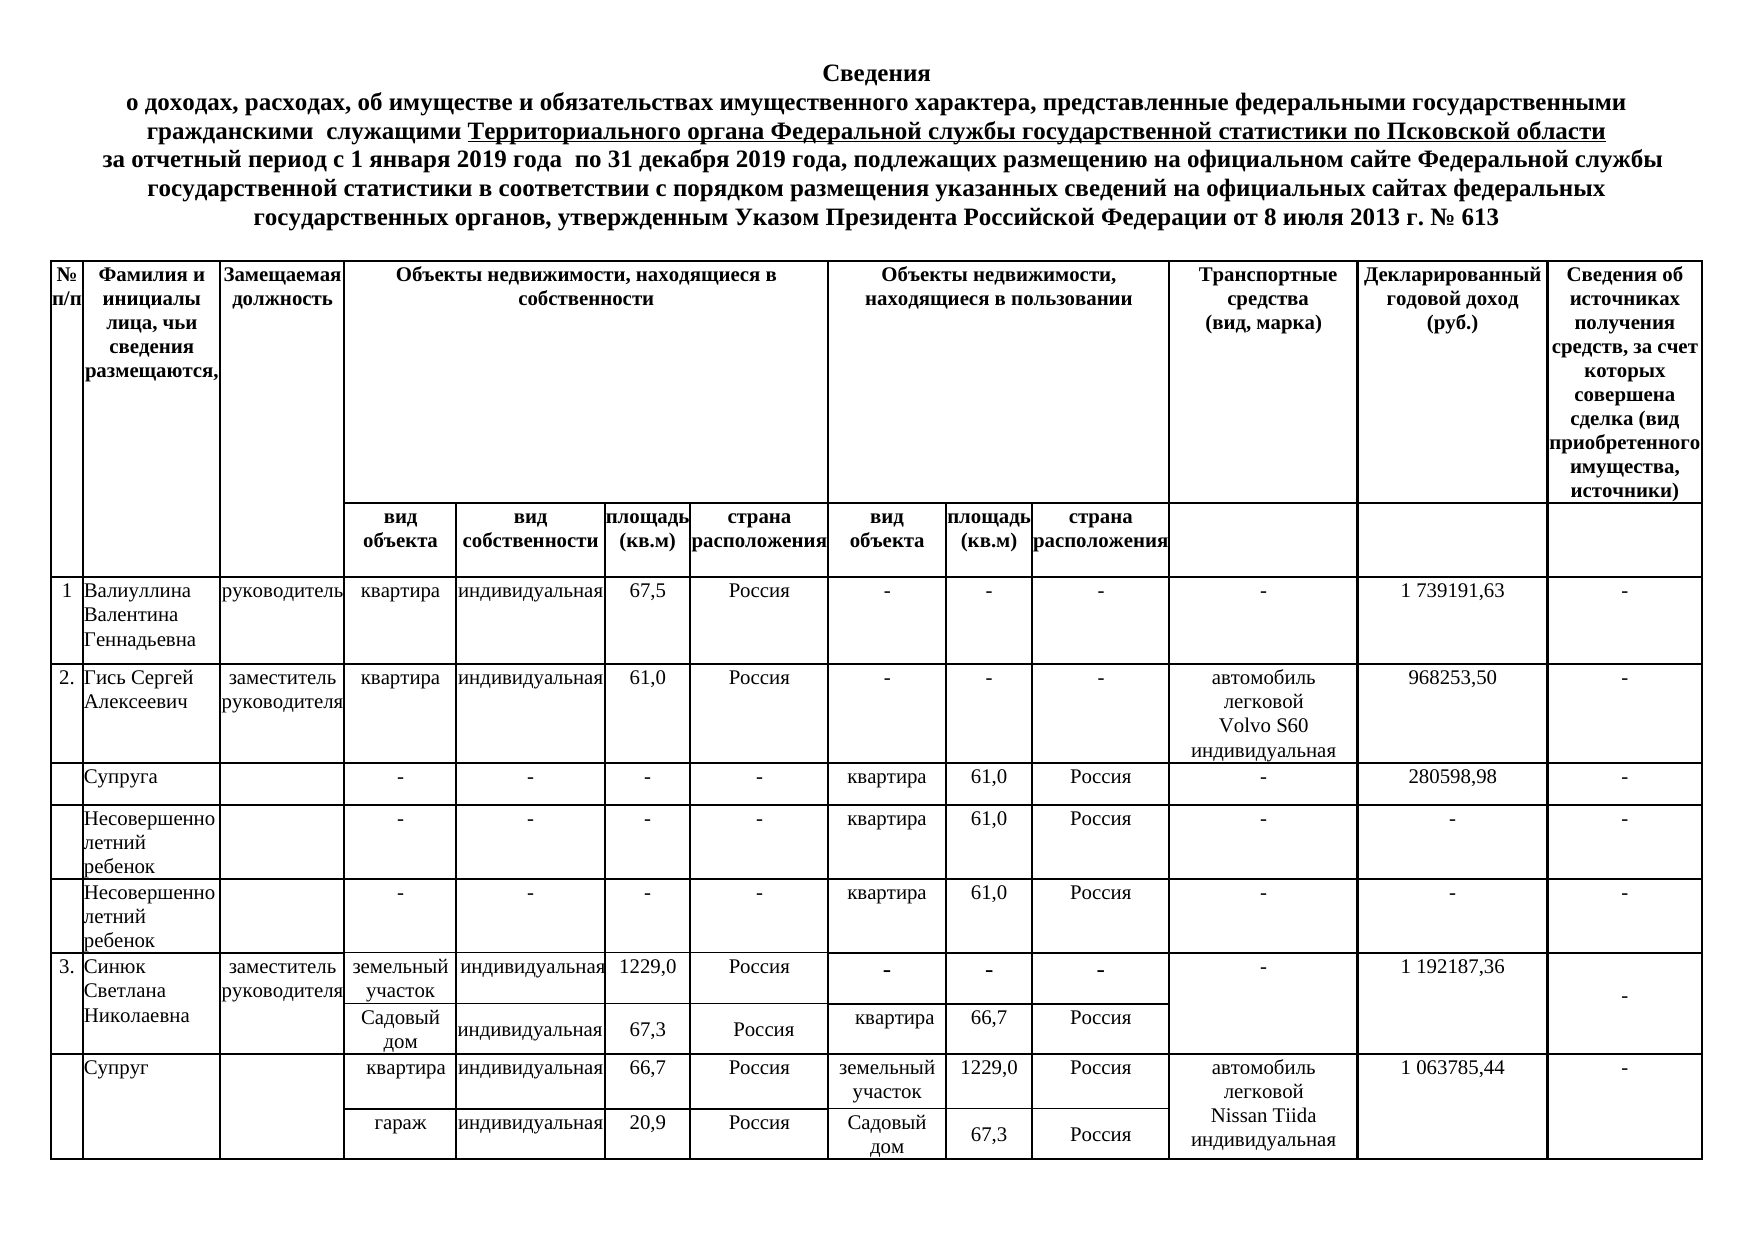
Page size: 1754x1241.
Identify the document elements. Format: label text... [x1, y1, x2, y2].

table_cell 20,9 [606, 1110, 689, 1158]
table_cell квартира [829, 806, 945, 878]
table_cell Несовершенно летний ребенок [84, 880, 219, 952]
table_cell - [1170, 764, 1356, 804]
table_cell 66,7 [606, 1055, 689, 1108]
table_cell квартира [345, 665, 455, 762]
table_cell [52, 880, 82, 952]
table_cell 67,3 [947, 1109, 1031, 1158]
table_cell квартира [829, 764, 945, 804]
table_cell индивидуальная [457, 1055, 604, 1108]
table_cell - [606, 880, 689, 952]
table_cell индивидуальная [457, 1004, 604, 1053]
text Сведения [74, 58, 1679, 87]
table_cell Несовершенно летний ребенок [84, 806, 219, 878]
table_cell заместитель руководителя [221, 954, 343, 1053]
table_cell Россия [1033, 1109, 1168, 1158]
table_header Объекты недвижимости, находящиеся в пользовании [829, 262, 1168, 502]
table_cell квартира [345, 1055, 455, 1108]
table_cell - [457, 880, 604, 952]
table_cell 61,0 [947, 764, 1031, 804]
text за отчетный период с 1 января 2019 года по 31 декабря 2019 года, подлежащих размещению на официальном сайте Федеральной службы государственной статистики в соответствии с порядком размещения указанных сведений на официальных сайтах федеральных государственных органов, утвержденным Указом Президента Российской Федерации от 8 июля 2013 г. № 613 [74, 144, 1679, 231]
table_cell автомобиль легковой Nissan Tiida индивидуальная [1170, 1055, 1356, 1158]
table_cell Россия [691, 953, 827, 1002]
table_cell - [1033, 665, 1168, 762]
table_cell 1229,0 [947, 1055, 1031, 1108]
table_cell индивидуальная [457, 1110, 604, 1158]
table_cell индивидуальная [457, 665, 604, 762]
table_cell 61,0 [947, 806, 1031, 878]
table_cell гараж [345, 1110, 455, 1158]
table_cell земельный участок [829, 1055, 945, 1108]
table_cell 1 [52, 578, 82, 663]
table_header Замещаемая должность [221, 262, 343, 576]
table_cell Россия [691, 1055, 827, 1108]
table_header Декларированный годовой доход (руб.) [1359, 262, 1546, 502]
table_cell - [829, 578, 945, 663]
table_cell [221, 1055, 343, 1158]
table_cell - [829, 954, 945, 1002]
table_cell - [947, 665, 1031, 762]
table_cell [221, 880, 343, 952]
table_cell - [457, 764, 604, 804]
table_cell квартира [829, 880, 945, 952]
table_cell 1 739191,63 [1359, 578, 1546, 663]
table_cell 66,7 [947, 1005, 1031, 1053]
table_cell 968253,50 [1359, 665, 1546, 762]
table_cell квартира [829, 1005, 945, 1053]
table_cell 1 192187,36 [1359, 954, 1546, 1053]
table_cell Россия [691, 578, 827, 663]
table_cell Валиуллина Валентина Геннадьевна [84, 578, 219, 663]
table_cell Гись Сергей Алексеевич [84, 665, 219, 762]
table_cell Россия [1033, 1005, 1168, 1053]
table_cell [52, 806, 82, 878]
table_cell - [947, 578, 1031, 663]
table_cell [1549, 504, 1701, 576]
table_header Сведения об источниках получения средств, за счет которых совершена сделка (вид приобретенного имущества, источники) [1549, 262, 1701, 502]
table_cell - [1359, 806, 1546, 878]
table_cell Синюк Светлана Николаевна [84, 954, 219, 1053]
table_cell 61,0 [606, 665, 689, 762]
table_cell 61,0 [947, 880, 1031, 952]
table_cell - [947, 954, 1031, 1002]
table_cell - [1033, 578, 1168, 663]
table_cell - [1549, 880, 1701, 952]
table_cell - [1170, 806, 1356, 878]
table_cell - [691, 806, 827, 878]
table_cell - [1549, 665, 1701, 762]
table_cell - [1170, 954, 1356, 1053]
table_cell заместитель руководителя [221, 665, 343, 762]
table_cell площадь (кв.м) [947, 504, 1031, 576]
table_cell 1229,0 [606, 953, 689, 1002]
table_header Фамилия и инициалы лица, чьи сведения размещаются, [84, 262, 219, 576]
table_cell Садовый дом [829, 1109, 945, 1158]
table_cell 67,3 [606, 1004, 689, 1053]
table_cell - [691, 880, 827, 952]
table_cell - [345, 764, 455, 804]
table_cell - [1170, 880, 1356, 952]
table_cell - [1170, 578, 1356, 663]
table_cell страна расположения [1033, 504, 1168, 576]
table_cell земельный участок [345, 953, 455, 1002]
table_cell - [1033, 954, 1168, 1002]
table_cell Супруга [84, 764, 219, 804]
table_cell 280598,98 [1359, 764, 1546, 804]
table_cell - [829, 665, 945, 762]
table_cell 1 063785,44 [1359, 1055, 1546, 1158]
table_cell - [345, 880, 455, 952]
table_cell - [1359, 880, 1546, 952]
table_cell [221, 806, 343, 878]
table_cell Россия [1033, 764, 1168, 804]
table_cell вид объекта [829, 504, 945, 576]
table_cell [52, 1055, 82, 1158]
table_cell [221, 764, 343, 804]
table_cell - [1549, 806, 1701, 878]
table_cell Садовый дом [345, 1004, 455, 1053]
table_cell индивидуальная [457, 953, 604, 1002]
table_cell Россия [691, 665, 827, 762]
table_cell 3. [52, 954, 82, 1053]
table_header Транспортные средства (вид, марка) [1170, 262, 1356, 502]
table_cell [1170, 504, 1356, 576]
table_cell - [691, 764, 827, 804]
table_cell - [606, 764, 689, 804]
table_cell - [1549, 578, 1701, 663]
table_cell - [1549, 954, 1701, 1053]
table_cell Россия [691, 1110, 827, 1158]
table_header № п/п [52, 262, 82, 576]
table_cell вид собственности [457, 504, 604, 576]
table_cell - [1549, 764, 1701, 804]
table_cell Россия [1033, 1055, 1168, 1108]
text о доходах, расходах, об имуществе и обязательствах имущественного характера, представленные федеральными государственными гражданскими служащими Территориального органа Федеральной службы государственной статистики по Псковской области [74, 87, 1679, 144]
table_cell [52, 764, 82, 804]
table_cell 2. [52, 665, 82, 762]
table_cell вид объекта [345, 504, 455, 576]
table_cell - [606, 806, 689, 878]
table_cell - [345, 806, 455, 878]
table_cell руководитель [221, 578, 343, 663]
table_cell квартира [345, 578, 455, 663]
table_cell Супруг [84, 1055, 219, 1158]
table_header Объекты недвижимости, находящиеся в собственности [345, 262, 827, 502]
table_cell Россия [691, 1004, 827, 1053]
table_cell - [1549, 1055, 1701, 1158]
table_cell - [457, 806, 604, 878]
table_cell индивидуальная [457, 578, 604, 663]
table_cell автомобиль легковой Volvo S60 индивидуальная [1170, 665, 1356, 762]
table_cell [1359, 504, 1546, 576]
table_cell Россия [1033, 880, 1168, 952]
table_cell страна расположения [691, 504, 827, 576]
table_cell Россия [1033, 806, 1168, 878]
table_cell 67,5 [606, 578, 689, 663]
table_cell площадь (кв.м) [606, 504, 689, 576]
